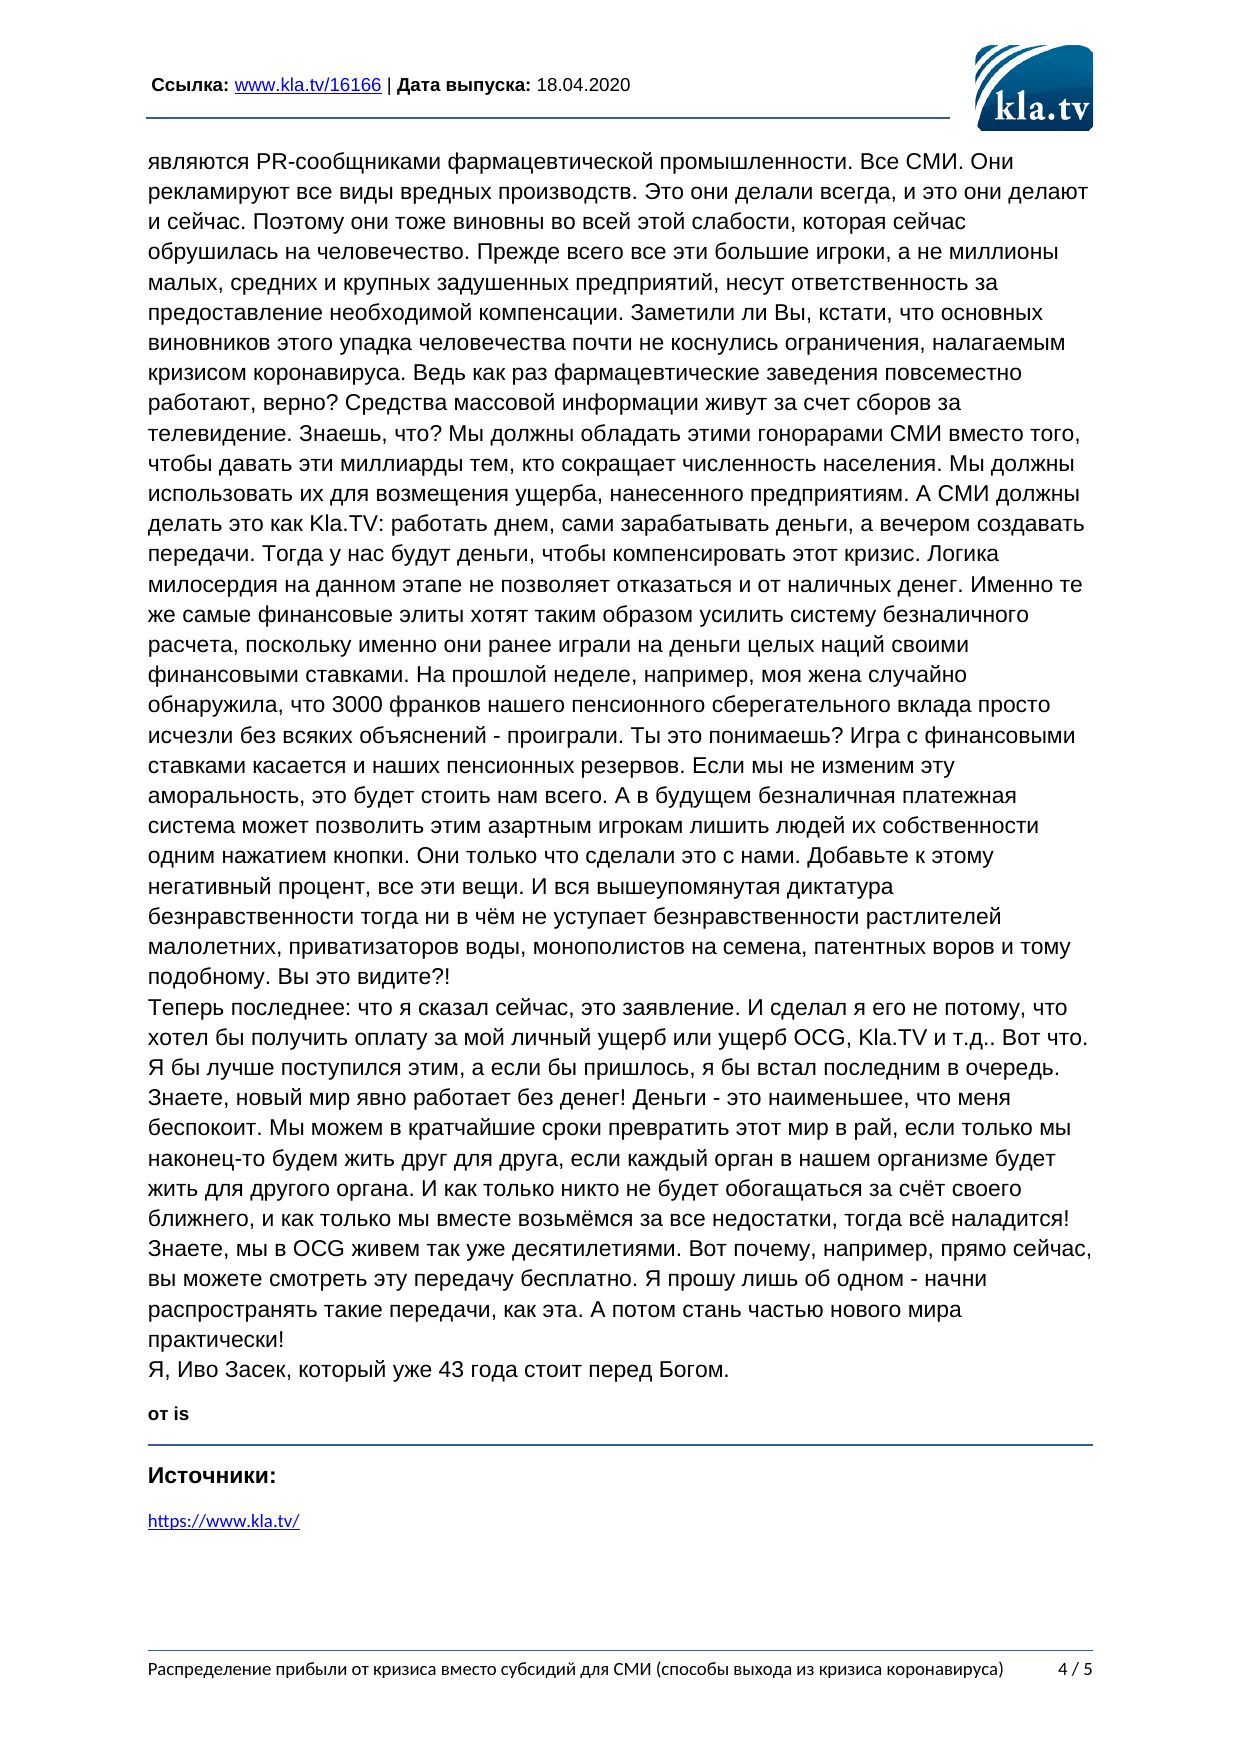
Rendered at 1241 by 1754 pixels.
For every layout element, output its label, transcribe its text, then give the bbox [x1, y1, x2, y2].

text от is [148, 1403, 1093, 1424]
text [148, 148, 1093, 1382]
text Источники: [148, 1446, 1093, 1489]
text https://www.kla.tv/ [148, 1509, 1093, 1532]
